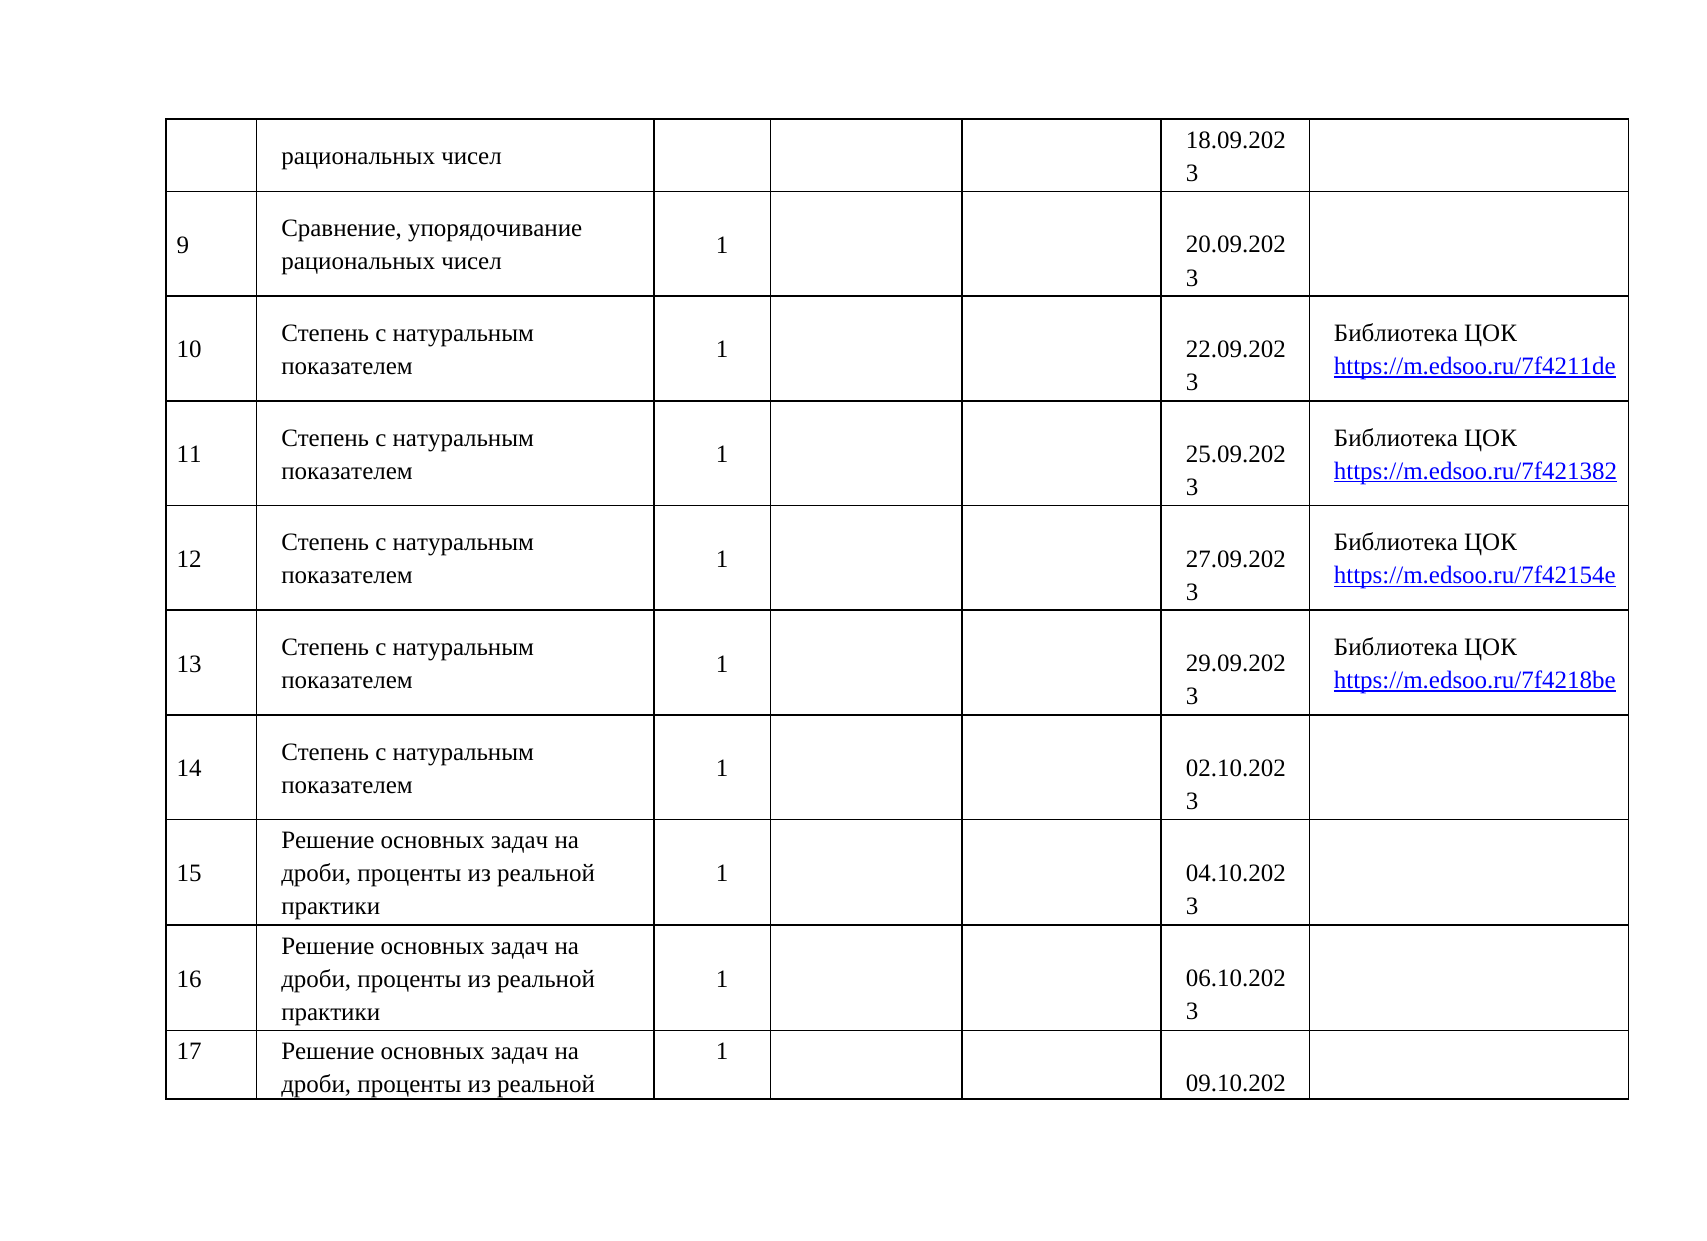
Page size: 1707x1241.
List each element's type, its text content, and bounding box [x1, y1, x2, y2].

table_cell 29.09.2023 [1162, 611, 1309, 714]
table_cell Библиотека ЦОК https://m.edsoo.ru/7f42154e [1310, 506, 1628, 609]
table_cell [257, 926, 653, 1029]
table_cell [771, 297, 961, 400]
table_cell 1 [655, 506, 770, 609]
table_cell 1 [655, 1031, 770, 1098]
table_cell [257, 120, 653, 191]
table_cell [257, 1031, 653, 1098]
table_cell [963, 716, 1160, 819]
table_cell 10 [167, 297, 256, 400]
table_cell [771, 402, 961, 504]
table_cell [963, 820, 1160, 924]
table_cell [771, 611, 961, 714]
table_cell 15 [167, 820, 256, 924]
table_cell 27.09.2023 [1162, 506, 1309, 609]
table_cell 14 [167, 716, 256, 819]
table_cell 1 [655, 926, 770, 1029]
table_cell [963, 402, 1160, 504]
table_cell 06.10.2023 [1162, 926, 1309, 1029]
table_cell [771, 506, 961, 609]
table_cell 25.09.2023 [1162, 402, 1309, 504]
table_cell Библиотека ЦОК https://m.edsoo.ru/7f4211de [1310, 297, 1628, 400]
table_cell [771, 926, 961, 1029]
table_cell 04.10.2023 [1162, 820, 1309, 924]
table_cell 1 [655, 402, 770, 504]
table_cell 13 [167, 611, 256, 714]
table_cell 1 [655, 297, 770, 400]
table_cell Степень с натуральным показателем [257, 716, 653, 819]
table_cell [963, 297, 1160, 400]
table_cell 1 [655, 820, 770, 924]
table_cell 1 [655, 120, 770, 191]
table_cell Библиотека ЦОК https://m.edsoo.ru/7f4218be [1310, 611, 1628, 714]
table_cell 8 [167, 120, 256, 191]
table_cell [963, 506, 1160, 609]
table_cell 17 [167, 1031, 256, 1098]
table_cell [1310, 820, 1628, 924]
table_cell 20.09.2023 [1162, 192, 1309, 295]
table_cell 9 [167, 192, 256, 295]
table_cell [963, 192, 1160, 295]
table_cell [963, 611, 1160, 714]
table_cell [771, 1031, 961, 1098]
table_cell [771, 120, 961, 191]
table_cell Степень с натуральным показателем [257, 297, 653, 400]
table_cell 12 [167, 506, 256, 609]
table_cell 1 [655, 192, 770, 295]
table_cell Степень с натуральным показателем [257, 611, 653, 714]
table_cell 18.09.2023 [1162, 120, 1309, 191]
table_cell [963, 120, 1160, 191]
table_cell 22.09.2023 [1162, 297, 1309, 400]
table_cell [1310, 1031, 1628, 1098]
table_cell 11 [167, 402, 256, 504]
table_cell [257, 192, 653, 295]
table_cell Степень с натуральным показателем [257, 402, 653, 504]
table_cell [257, 820, 653, 924]
table_cell [1310, 120, 1628, 191]
table_cell 09.10.2023 [1162, 1031, 1309, 1098]
table_cell [1310, 192, 1628, 295]
table_cell [771, 716, 961, 819]
table_cell 16 [167, 926, 256, 1029]
table_cell Степень с натуральным показателем [257, 506, 653, 609]
table_cell [771, 192, 961, 295]
table_cell [771, 820, 961, 924]
table_cell 1 [655, 716, 770, 819]
table_cell [1310, 926, 1628, 1029]
table_cell [963, 1031, 1160, 1098]
table_cell [963, 926, 1160, 1029]
table_cell [1310, 716, 1628, 819]
table_cell 1 [655, 611, 770, 714]
table_cell Библиотека ЦОК https://m.edsoo.ru/7f421382 [1310, 402, 1628, 504]
table_cell 02.10.2023 [1162, 716, 1309, 819]
